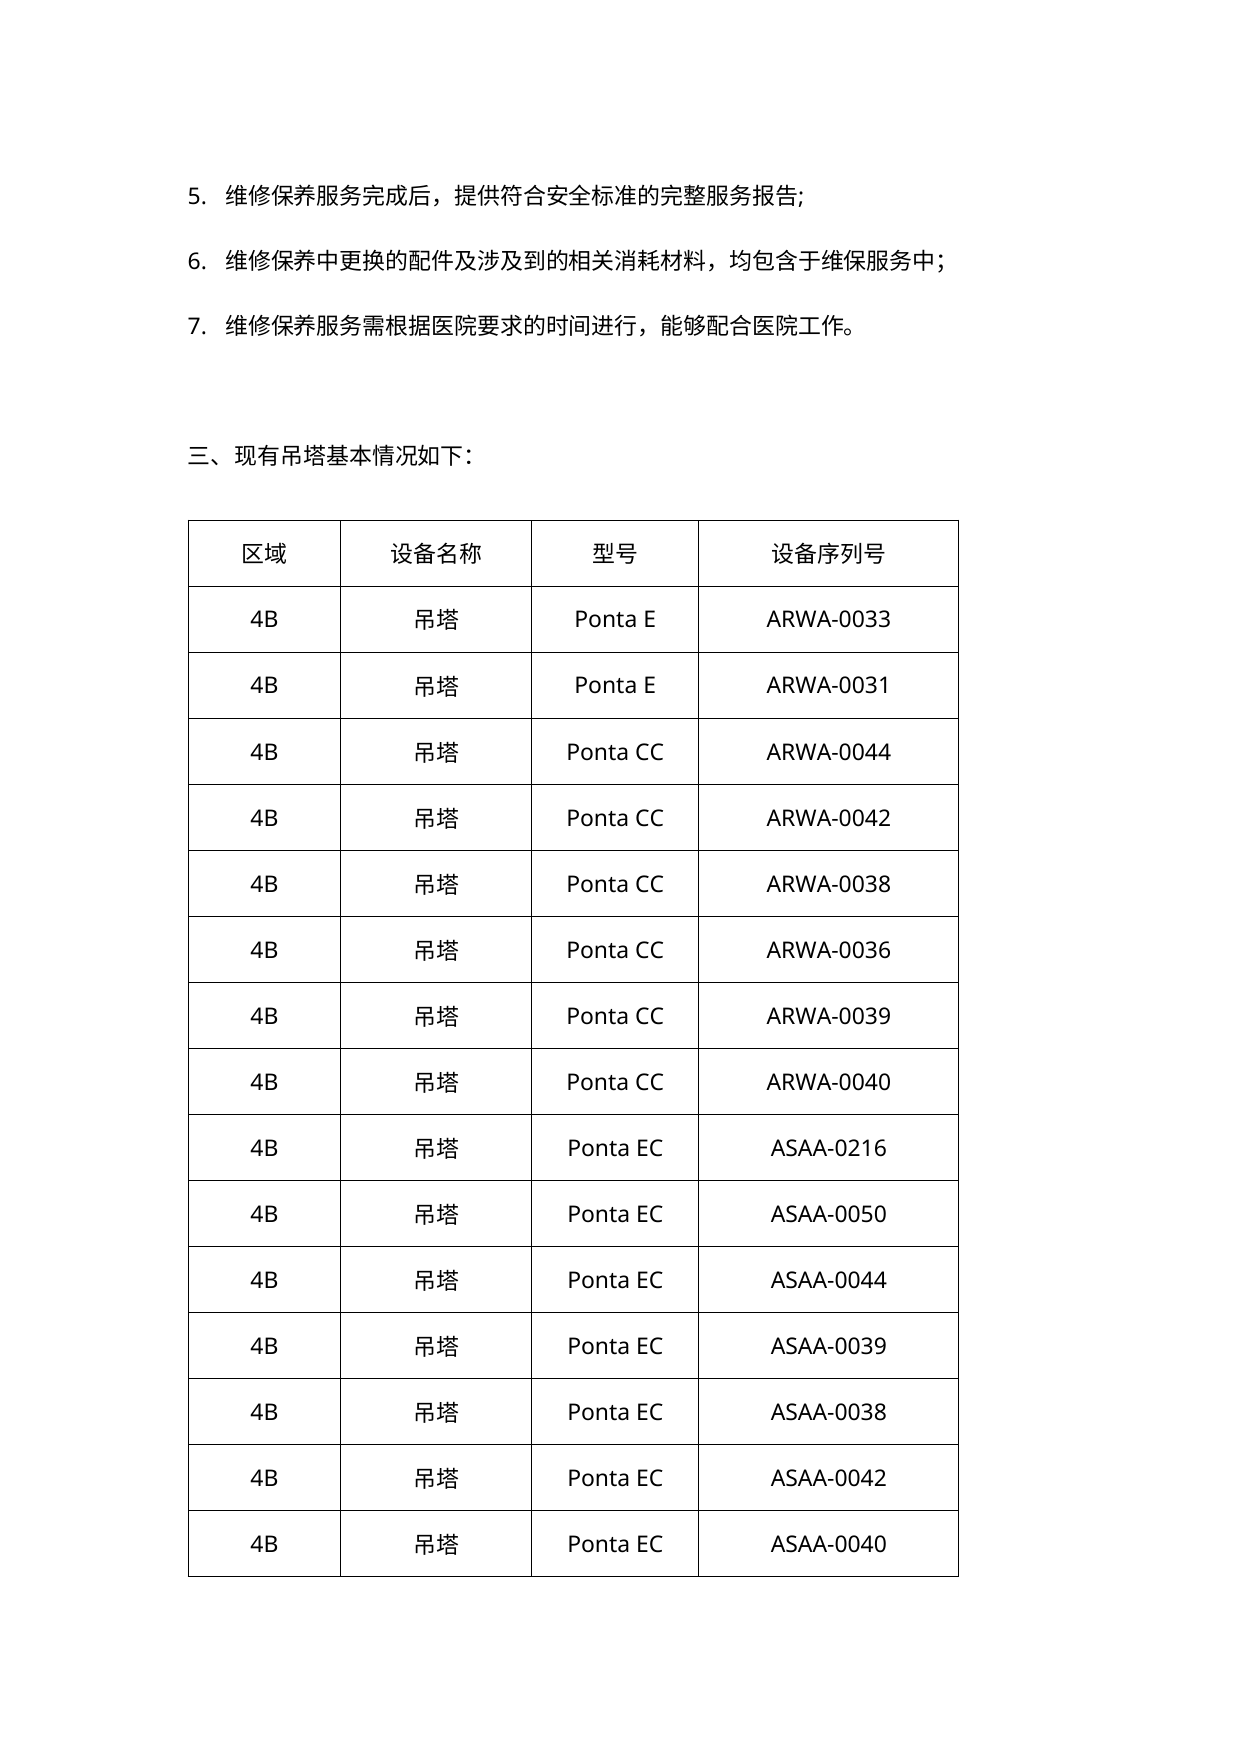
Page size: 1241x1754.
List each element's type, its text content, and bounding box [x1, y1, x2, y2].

table_cell Ponta CC [532, 983, 698, 1048]
table_cell 4B [189, 1049, 340, 1114]
table_cell ARWA-0033 [699, 587, 958, 652]
table_cell 吊塔 [341, 1049, 531, 1114]
table_cell 4B [189, 1247, 340, 1312]
table_cell 4B [189, 653, 340, 718]
table_cell Ponta CC [532, 851, 698, 916]
table_cell ARWA-0039 [699, 983, 958, 1048]
table_cell ARWA-0044 [699, 719, 958, 784]
table_cell Ponta CC [532, 719, 698, 784]
table_header 设备序列号 [699, 521, 958, 586]
table_cell Ponta EC [532, 1247, 698, 1312]
table_cell 4B [189, 1511, 340, 1576]
table_cell Ponta EC [532, 1313, 698, 1378]
table_cell 吊塔 [341, 1445, 531, 1510]
table_cell 吊塔 [341, 1379, 531, 1444]
table_cell 4B [189, 719, 340, 784]
table_cell 4B [189, 785, 340, 850]
table_cell ARWA-0036 [699, 917, 958, 982]
table_cell 4B [189, 1445, 340, 1510]
table_cell Ponta EC [532, 1181, 698, 1246]
table_cell ARWA-0042 [699, 785, 958, 850]
table_cell ARWA-0031 [699, 653, 958, 718]
table_cell Ponta EC [532, 1115, 698, 1180]
table_cell ASAA-0040 [699, 1511, 958, 1576]
table_cell Ponta CC [532, 1049, 698, 1114]
table_cell 4B [189, 1115, 340, 1180]
list 维修保养服务需根据医院要求的时间进行，能够配合医院工作。 [187, 292, 1053, 357]
table_cell ASAA-0044 [699, 1247, 958, 1312]
table_cell 吊塔 [341, 851, 531, 916]
list 维修保养服务完成后，提供符合安全标准的完整服务报告; [187, 162, 1053, 227]
table_cell ARWA-0040 [699, 1049, 958, 1114]
table_cell 吊塔 [341, 917, 531, 982]
table_cell ASAA-0050 [699, 1181, 958, 1246]
table_cell 4B [189, 1181, 340, 1246]
table_cell 吊塔 [341, 1115, 531, 1180]
table_cell 吊塔 [341, 983, 531, 1048]
table_cell 吊塔 [341, 587, 531, 652]
table_cell Ponta E [532, 587, 698, 652]
table_cell Ponta EC [532, 1445, 698, 1510]
table_cell 吊塔 [341, 653, 531, 718]
table_cell 4B [189, 1379, 340, 1444]
table_cell Ponta CC [532, 917, 698, 982]
table_cell ASAA-0039 [699, 1313, 958, 1378]
table_cell Ponta EC [532, 1379, 698, 1444]
table_cell ASAA-0216 [699, 1115, 958, 1180]
table_cell 吊塔 [341, 1313, 531, 1378]
table_header 区域 [189, 521, 340, 586]
table_header 设备名称 [341, 521, 531, 586]
table_cell 4B [189, 983, 340, 1048]
table_cell 4B [189, 851, 340, 916]
table_cell ASAA-0042 [699, 1445, 958, 1510]
table_cell ASAA-0038 [699, 1379, 958, 1444]
list 现有吊塔基本情况如下： [187, 422, 1053, 487]
table_cell 4B [189, 917, 340, 982]
table_cell 吊塔 [341, 1181, 531, 1246]
table_cell 吊塔 [341, 1247, 531, 1312]
table_cell 吊塔 [341, 719, 531, 784]
table_header 型号 [532, 521, 698, 586]
table_cell Ponta EC [532, 1511, 698, 1576]
table_cell Ponta CC [532, 785, 698, 850]
table_cell Ponta E [532, 653, 698, 718]
list 维修保养中更换的配件及涉及到的相关消耗材料，均包含于维保服务中； [187, 227, 1053, 292]
table_cell 吊塔 [341, 1511, 531, 1576]
table_cell 4B [189, 1313, 340, 1378]
table_cell 吊塔 [341, 785, 531, 850]
table_cell 4B [189, 587, 340, 652]
table_cell ARWA-0038 [699, 851, 958, 916]
